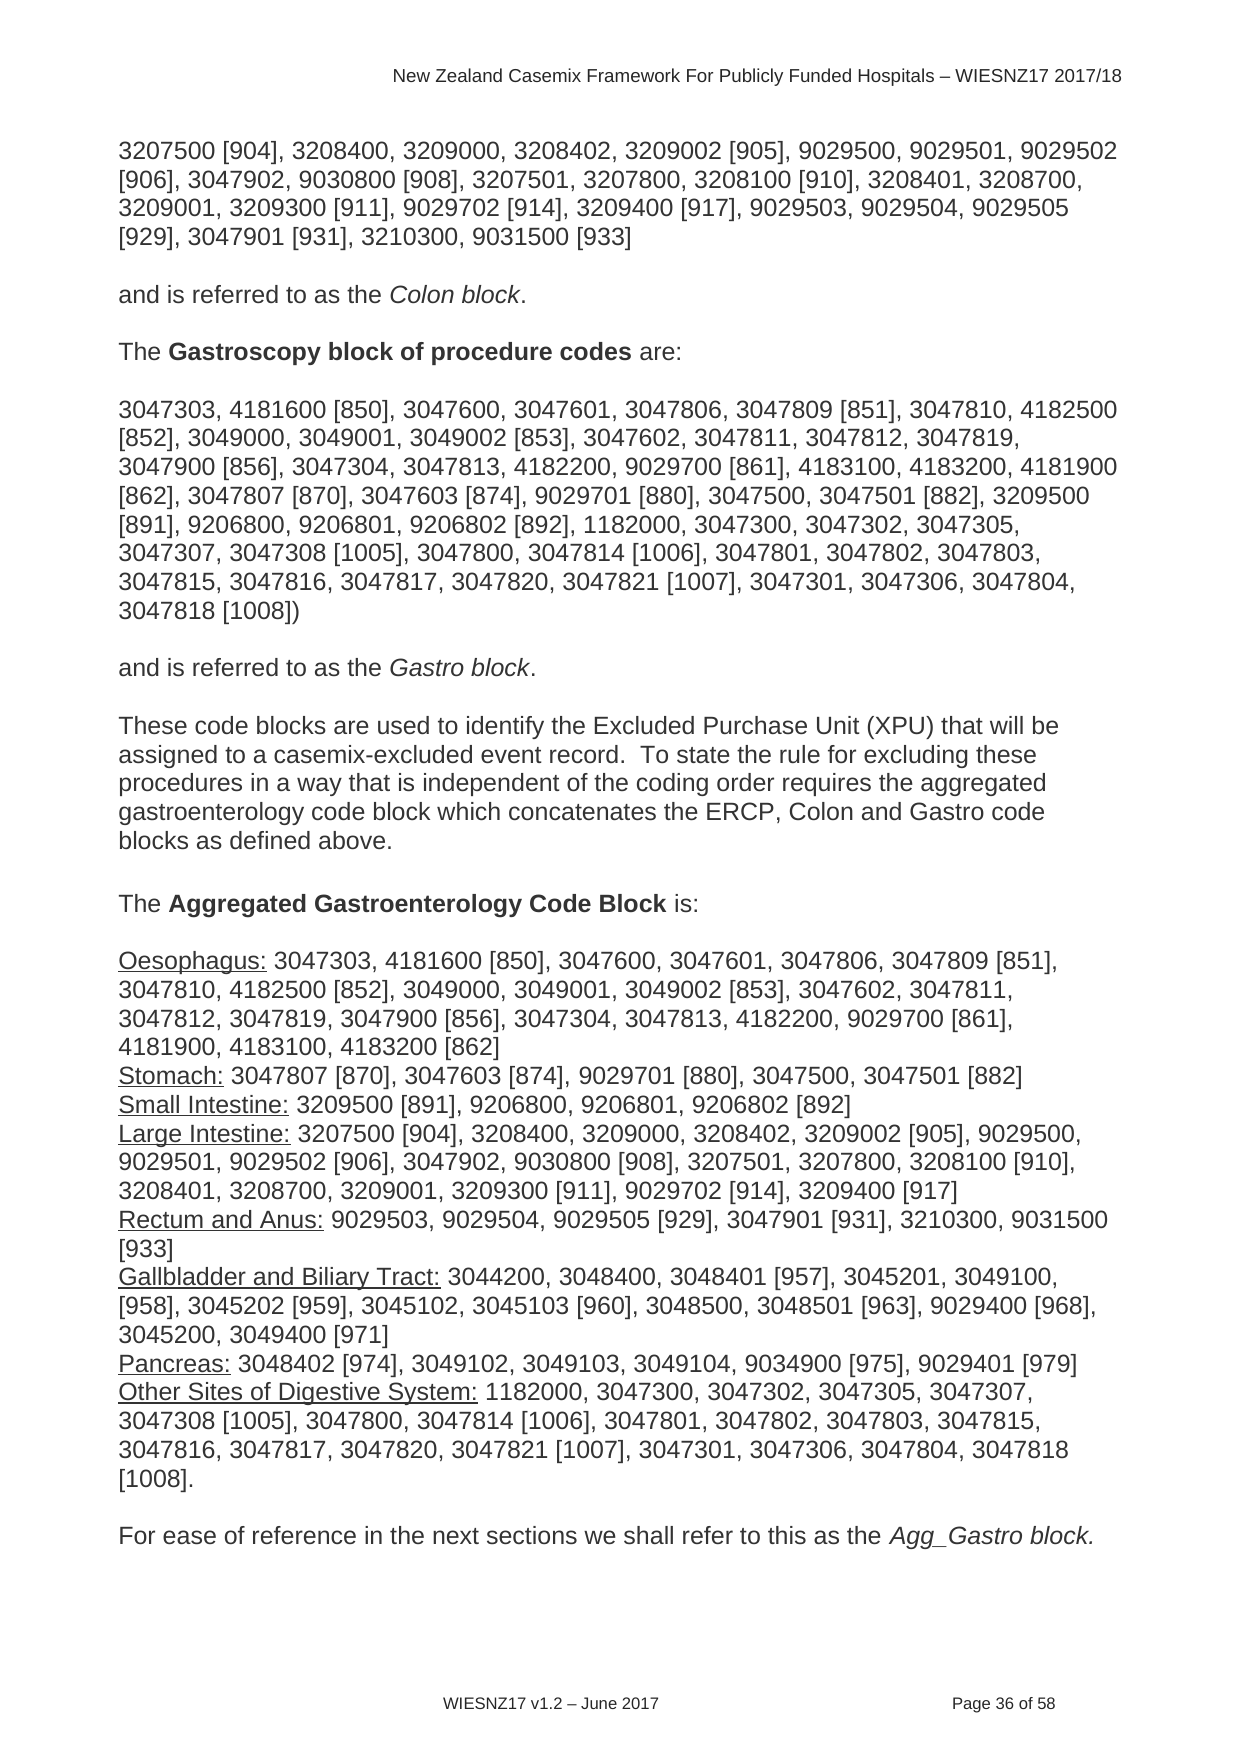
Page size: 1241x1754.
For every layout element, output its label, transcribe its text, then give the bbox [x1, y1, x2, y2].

text Pancreas: 3048402 [974], 3049102, 3049103, 3049104, 9034900 [975], 9029401 [979] [118, 1349, 1122, 1377]
text Rectum and Anus: 9029503, 9029504, 9029505 [929], 3047901 [931], 3210300, 9031500 [933] [118, 1205, 1122, 1262]
text Oesophagus: 3047303, 4181600 [850], 3047600, 3047601, 3047806, 3047809 [851], 3047810, 4182500 [852], 3049000, 3049001, 3049002 [853], 3047602, 3047811, 3047812, 3047819, 3047900 [856], 3047304, 3047813, 4182200, 9029700 [861], 4181900, 4183100, 4183200 [862] [118, 946, 1122, 1061]
text and is referred to as the Colon block. [118, 279, 1122, 308]
text 3207500 [904], 3208400, 3209000, 3208402, 3209002 [905], 9029500, 9029501, 9029502 [906], 3047902, 9030800 [908], 3207501, 3207800, 3208100 [910], 3208401, 3208700, 3209001, 3209300 [911], 9029702 [914], 3209400 [917], 9029503, 9029504, 9029505 [929], 3047901 [931], 3210300, 9031500 [933] [118, 136, 1122, 251]
text The Gastroscopy block of procedure codes are: [118, 337, 1122, 366]
text These code blocks are used to identify the Excluded Purchase Unit (XPU) that will be assigned to a casemix-excluded event record. To state the rule for excluding these procedures in a way that is independent of the coding order requires the aggregated gastroenterology code block which concatenates the ERCP, Colon and Gastro code blocks as defined above. [118, 711, 1122, 854]
text Large Intestine: 3207500 [904], 3208400, 3209000, 3208402, 3209002 [905], 9029500, 9029501, 9029502 [906], 3047902, 9030800 [908], 3207501, 3207800, 3208100 [910], 3208401, 3208700, 3209001, 3209300 [911], 9029702 [914], 3209400 [917] [118, 1119, 1122, 1205]
text The Aggregated Gastroenterology Code Block is: [118, 889, 1122, 917]
text and is referred to as the Gastro block. [118, 653, 1122, 682]
text 3047303, 4181600 [850], 3047600, 3047601, 3047806, 3047809 [851], 3047810, 4182500 [852], 3049000, 3049001, 3049002 [853], 3047602, 3047811, 3047812, 3047819, 3047900 [856], 3047304, 3047813, 4182200, 9029700 [861], 4183100, 4183200, 4181900 [862], 3047807 [870], 3047603 [874], 9029701 [880], 3047500, 3047501 [882], 3209500 [891], 9206800, 9206801, 9206802 [892], 1182000, 3047300, 3047302, 3047305, 3047307, 3047308 [1005], 3047800, 3047814 [1006], 3047801, 3047802, 3047803, 3047815, 3047816, 3047817, 3047820, 3047821 [1007], 3047301, 3047306, 3047804, 3047818 [1008]) [118, 394, 1122, 624]
text For ease of reference in the next sections we shall refer to this as the Agg_Gastro block. [118, 1521, 1122, 1550]
text Gallbladder and Biliary Tract: 3044200, 3048400, 3048401 [957], 3045201, 3049100, [958], 3045202 [959], 3045102, 3045103 [960], 3048500, 3048501 [963], 9029400 [968], 3045200, 3049400 [971] [118, 1262, 1122, 1349]
text Stomach: 3047807 [870], 3047603 [874], 9029701 [880], 3047500, 3047501 [882] [118, 1061, 1122, 1090]
text Small Intestine: 3209500 [891], 9206800, 9206801, 9206802 [892] [118, 1090, 1122, 1119]
text Other Sites of Digestive System: 1182000, 3047300, 3047302, 3047305, 3047307, 3047308 [1005], 3047800, 3047814 [1006], 3047801, 3047802, 3047803, 3047815, 3047816, 3047817, 3047820, 3047821 [1007], 3047301, 3047306, 3047804, 3047818 [1008]. [118, 1377, 1122, 1492]
